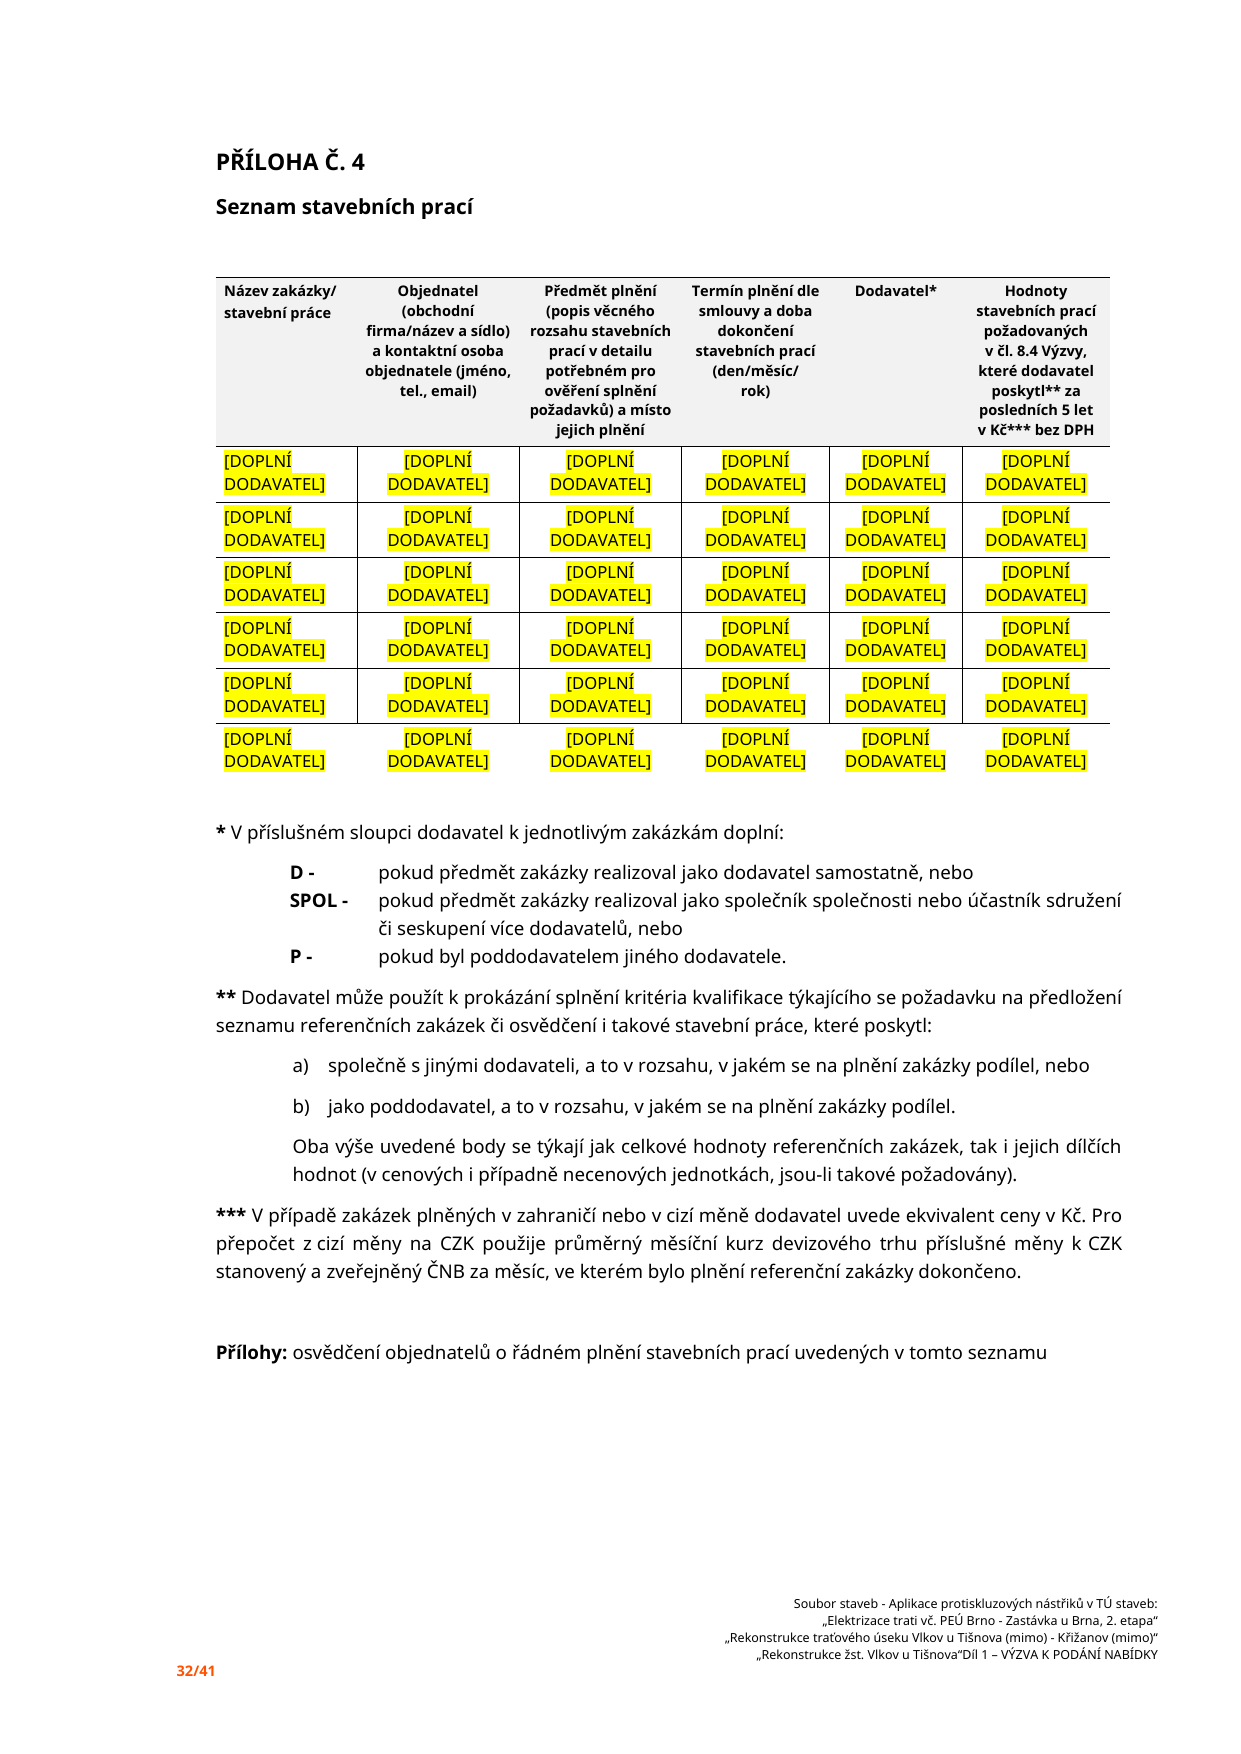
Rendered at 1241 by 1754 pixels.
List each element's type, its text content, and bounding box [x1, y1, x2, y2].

table_cell [DOPLNÍ DODAVATEL] [830, 669, 962, 723]
table_cell [DOPLNÍ DODAVATEL] [358, 503, 519, 557]
table_cell [DOPLNÍ DODAVATEL] [963, 503, 1110, 557]
table_cell [DOPLNÍ DODAVATEL] [963, 669, 1110, 723]
table_cell [DOPLNÍ DODAVATEL] [682, 558, 829, 612]
text Přílohy: osvědčení objednatelů o řádném plnění stavebních prací uvedených v tomto seznamu [216, 1339, 1122, 1365]
text ** Dodavatel může použít k prokázání splnění kritéria kvalifikace týkajícího se požadavku na předložení seznamu referenčních zakázek či osvědčení i takové stavební práce, které poskytl: [216, 984, 1122, 1038]
table_cell [DOPLNÍ DODAVATEL] [216, 669, 357, 723]
table_cell [DOPLNÍ DODAVATEL] [682, 724, 829, 778]
table_header Termín plnění dle smlouvy a doba dokončení stavebních prací (den/měsíc/ rok) [682, 278, 829, 446]
table_cell [DOPLNÍ DODAVATEL] [963, 447, 1110, 501]
table_cell [DOPLNÍ DODAVATEL] [216, 613, 357, 668]
table_cell [DOPLNÍ DODAVATEL] [216, 724, 357, 778]
table_cell [DOPLNÍ DODAVATEL] [682, 447, 829, 501]
table_cell [DOPLNÍ DODAVATEL] [520, 613, 681, 668]
table_cell [DOPLNÍ DODAVATEL] [520, 503, 681, 557]
list společně s jinými dodavateli, a to v rozsahu, v jakém se na plnění zakázky podílel, nebo [292, 1053, 1122, 1078]
table_cell [DOPLNÍ DODAVATEL] [520, 669, 681, 723]
table_cell [DOPLNÍ DODAVATEL] [682, 503, 829, 557]
table_cell [DOPLNÍ DODAVATEL] [830, 447, 962, 501]
text P - pokud byl poddodavatelem jiného dodavatele. [289, 943, 1122, 969]
table_cell [DOPLNÍ DODAVATEL] [829, 724, 962, 778]
table_header Dodavatel* [829, 278, 962, 446]
table_cell [DOPLNÍ DODAVATEL] [357, 724, 519, 778]
table_cell [DOPLNÍ DODAVATEL] [216, 558, 357, 612]
text Příloha č. 4 [216, 146, 1122, 177]
table_cell [DOPLNÍ DODAVATEL] [963, 613, 1110, 668]
table_cell [DOPLNÍ DODAVATEL] [682, 613, 829, 668]
table_cell [DOPLNÍ DODAVATEL] [358, 558, 519, 612]
text Seznam stavebních prací [216, 192, 1122, 221]
text SPOL - pokud předmět zakázky realizoval jako společník společnosti nebo účastník sdružení či seskupení více dodavatelů, nebo [289, 887, 1122, 941]
text * V příslušném sloupci dodavatel k jednotlivým zakázkám doplní: [216, 819, 1122, 844]
table_cell [DOPLNÍ DODAVATEL] [682, 669, 829, 723]
table_cell [DOPLNÍ DODAVATEL] [358, 447, 519, 501]
text jako poddodavatel, a to v rozsahu, v jakém se na plnění zakázky podílel. [292, 1093, 1122, 1119]
table_cell [DOPLNÍ DODAVATEL] [216, 447, 357, 501]
table_cell [DOPLNÍ DODAVATEL] [520, 558, 681, 612]
text D - pokud předmět zakázky realizoval jako dodavatel samostatně, nebo [289, 859, 1122, 885]
table_cell [DOPLNÍ DODAVATEL] [963, 558, 1110, 612]
table_cell [DOPLNÍ DODAVATEL] [962, 724, 1110, 778]
table_cell [DOPLNÍ DODAVATEL] [216, 503, 357, 557]
table_header Hodnoty stavebních prací požadovaných v čl. 8.4 Výzvy, které dodavatel poskytl** za posledních 5 let v Kč*** bez DPH [962, 278, 1110, 446]
table_header Objednatel (obchodní firma/název a sídlo) a kontaktní osoba objednatele (jméno, tel., email) [357, 278, 519, 446]
table_cell [DOPLNÍ DODAVATEL] [358, 613, 519, 668]
table_cell [DOPLNÍ DODAVATEL] [830, 503, 962, 557]
table_cell [DOPLNÍ DODAVATEL] [830, 558, 962, 612]
table_cell [DOPLNÍ DODAVATEL] [519, 724, 682, 778]
table_header Předmět plnění (popis věcného rozsahu stavebních prací v detailu potřebném pro ověření splnění požadavků) a místo jejich plnění [519, 278, 682, 446]
table_header Název zakázky/ stavební práce [216, 278, 357, 446]
list Oba výše uvedené body se týkají jak celkové hodnoty referenčních zakázek, tak i jejich dílčích hodnot (v cenových i případně necenových jednotkách, jsou-li takové požadovány). [292, 1134, 1122, 1187]
table_cell [DOPLNÍ DODAVATEL] [358, 669, 519, 723]
table_cell [DOPLNÍ DODAVATEL] [520, 447, 681, 501]
table_cell [DOPLNÍ DODAVATEL] [830, 613, 962, 668]
text *** V případě zakázek plněných v zahraničí nebo v cizí měně dodavatel uvede ekvivalent ceny v Kč. Pro přepočet z cizí měny na CZK použije průměrný měsíční kurz devizového trhu příslušné měny k CZK stanovený a zveřejněný ČNB za měsíc, ve kterém bylo plnění referenční zakázky dokončeno. [216, 1202, 1122, 1284]
